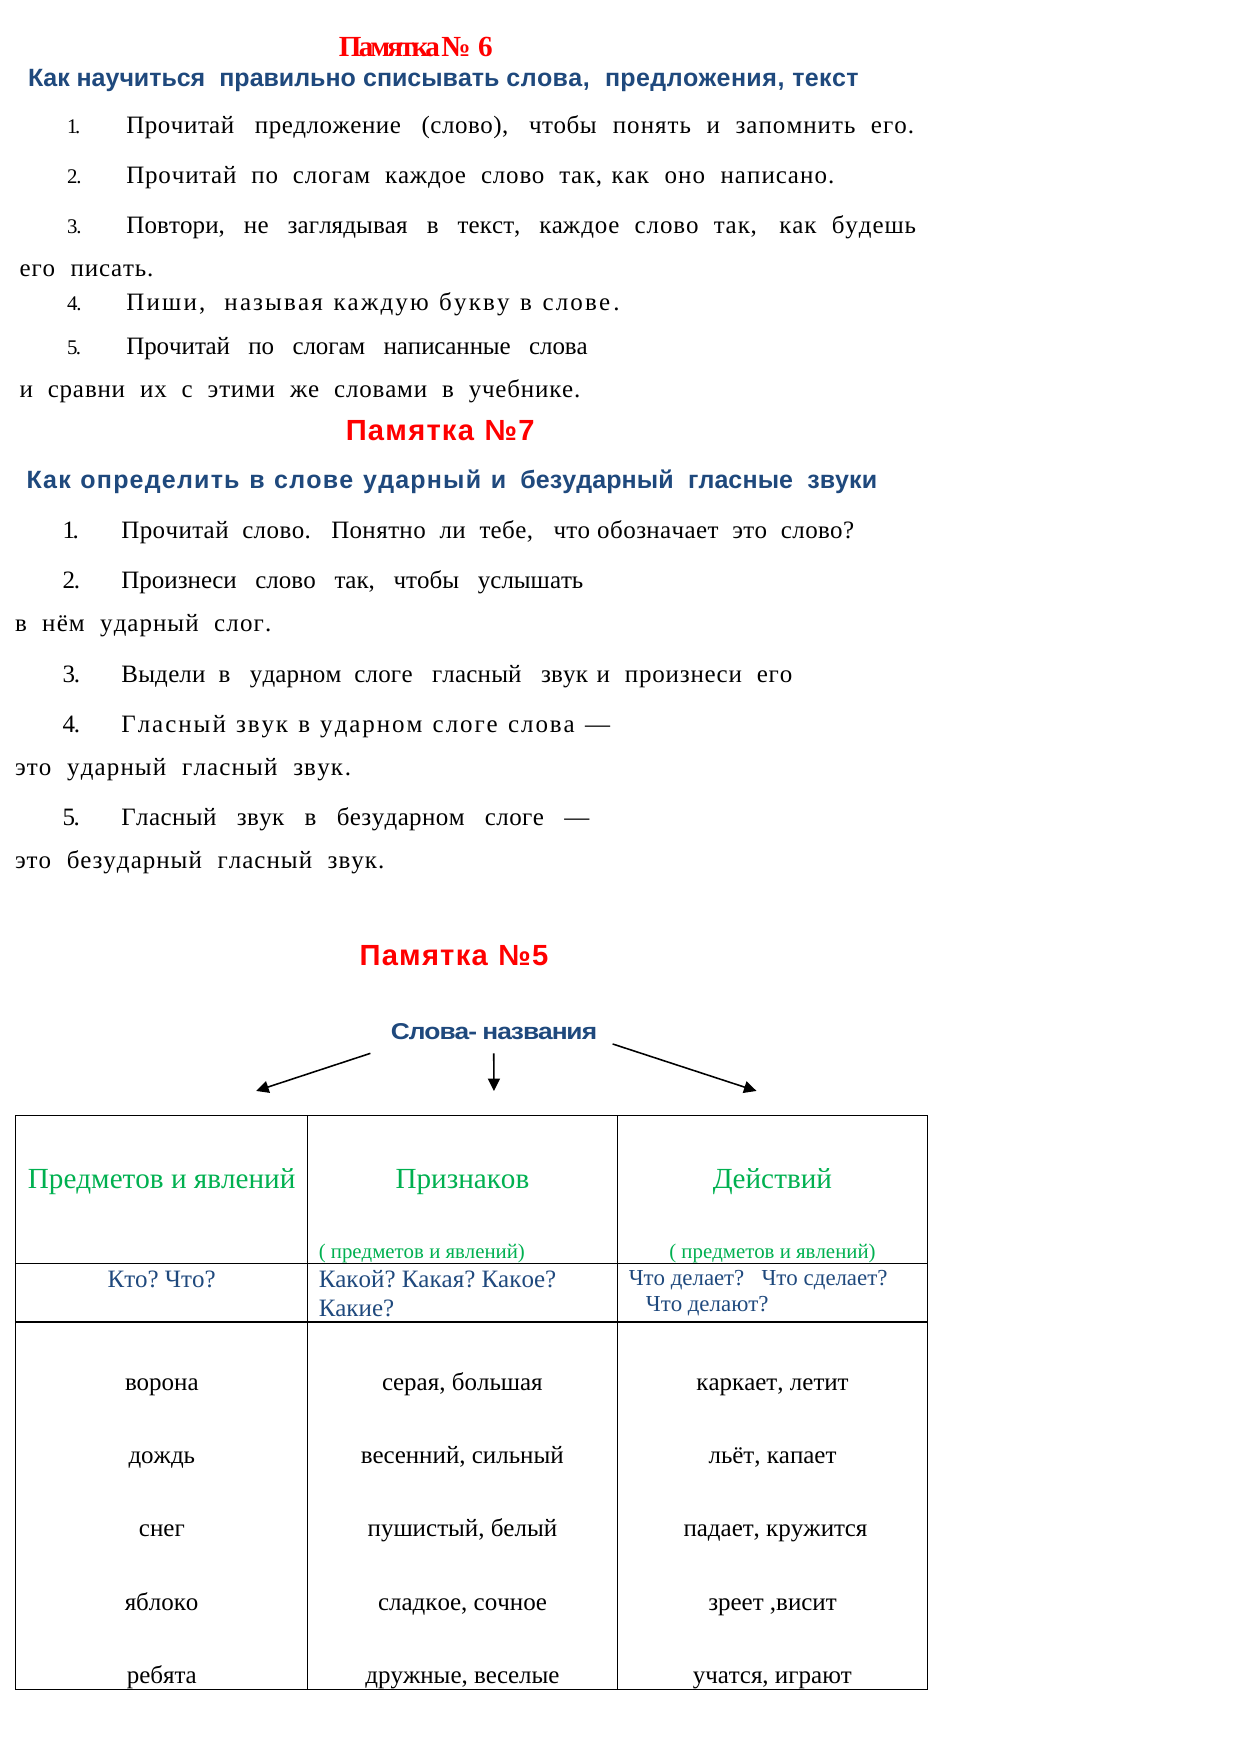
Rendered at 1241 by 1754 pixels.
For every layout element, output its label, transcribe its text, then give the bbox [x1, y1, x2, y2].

list Прочитай по слогам написанные слова и сравни их с этими же словами в учебнике. Памятка №7 [19, 320, 959, 449]
list Гласный звук в безударном слоге — это безударный гласный звук. [15, 791, 959, 877]
list Гласный звук в ударном слоге слова — это ударный гласный звук. [15, 697, 959, 784]
table_header Признаков ( предметов и явлений) [308, 1116, 617, 1263]
table_cell Какой? Какая? Какое? Какие? [308, 1264, 617, 1321]
table_cell ворона дождь снег яблоко ребята [16, 1323, 307, 1688]
table_cell каркает, летит льёт, капает падает, кружится зреет ,висит учатся, играют [618, 1323, 927, 1688]
text Памятка №5 [15, 931, 959, 973]
table_cell Кто? Что? [16, 1264, 307, 1321]
table_header Действий ( предметов и явлений) [618, 1116, 927, 1263]
table_header Предметов и явлений [16, 1116, 307, 1263]
list Прочитай по слогам каждое слово так, как оно написано. [19, 149, 959, 192]
list Прочитай предложение (слово), чтобы понять и запомнить его. [19, 99, 959, 142]
text Памятка № 6 [28, 29, 959, 63]
text Как определить в слове ударный и безударный гласные звуки [15, 454, 959, 497]
text Слова- названия [15, 1018, 959, 1044]
list Пиши, называя каждую букву в слове. [67, 287, 959, 315]
list Выдели в ударном слоге гласный звук и произнеси его [15, 648, 959, 691]
text Как научиться правильно списывать слова, предложения, текст [28, 63, 959, 92]
list Повтори, не заглядывая в текст, каждое слово так, как будешь его писать. [19, 198, 959, 286]
table_cell серая, большая весенний, сильный пушистый, белый сладкое, сочное дружные, веселые [308, 1323, 617, 1688]
list Прочитай слово. Понятно ли тебе, что обозначает это слово? [15, 504, 959, 547]
table_cell Что делает? Что сделает? Что делают? [618, 1264, 927, 1321]
list Произнеси слово так, чтобы услышать в нём ударный слог. [15, 555, 959, 640]
